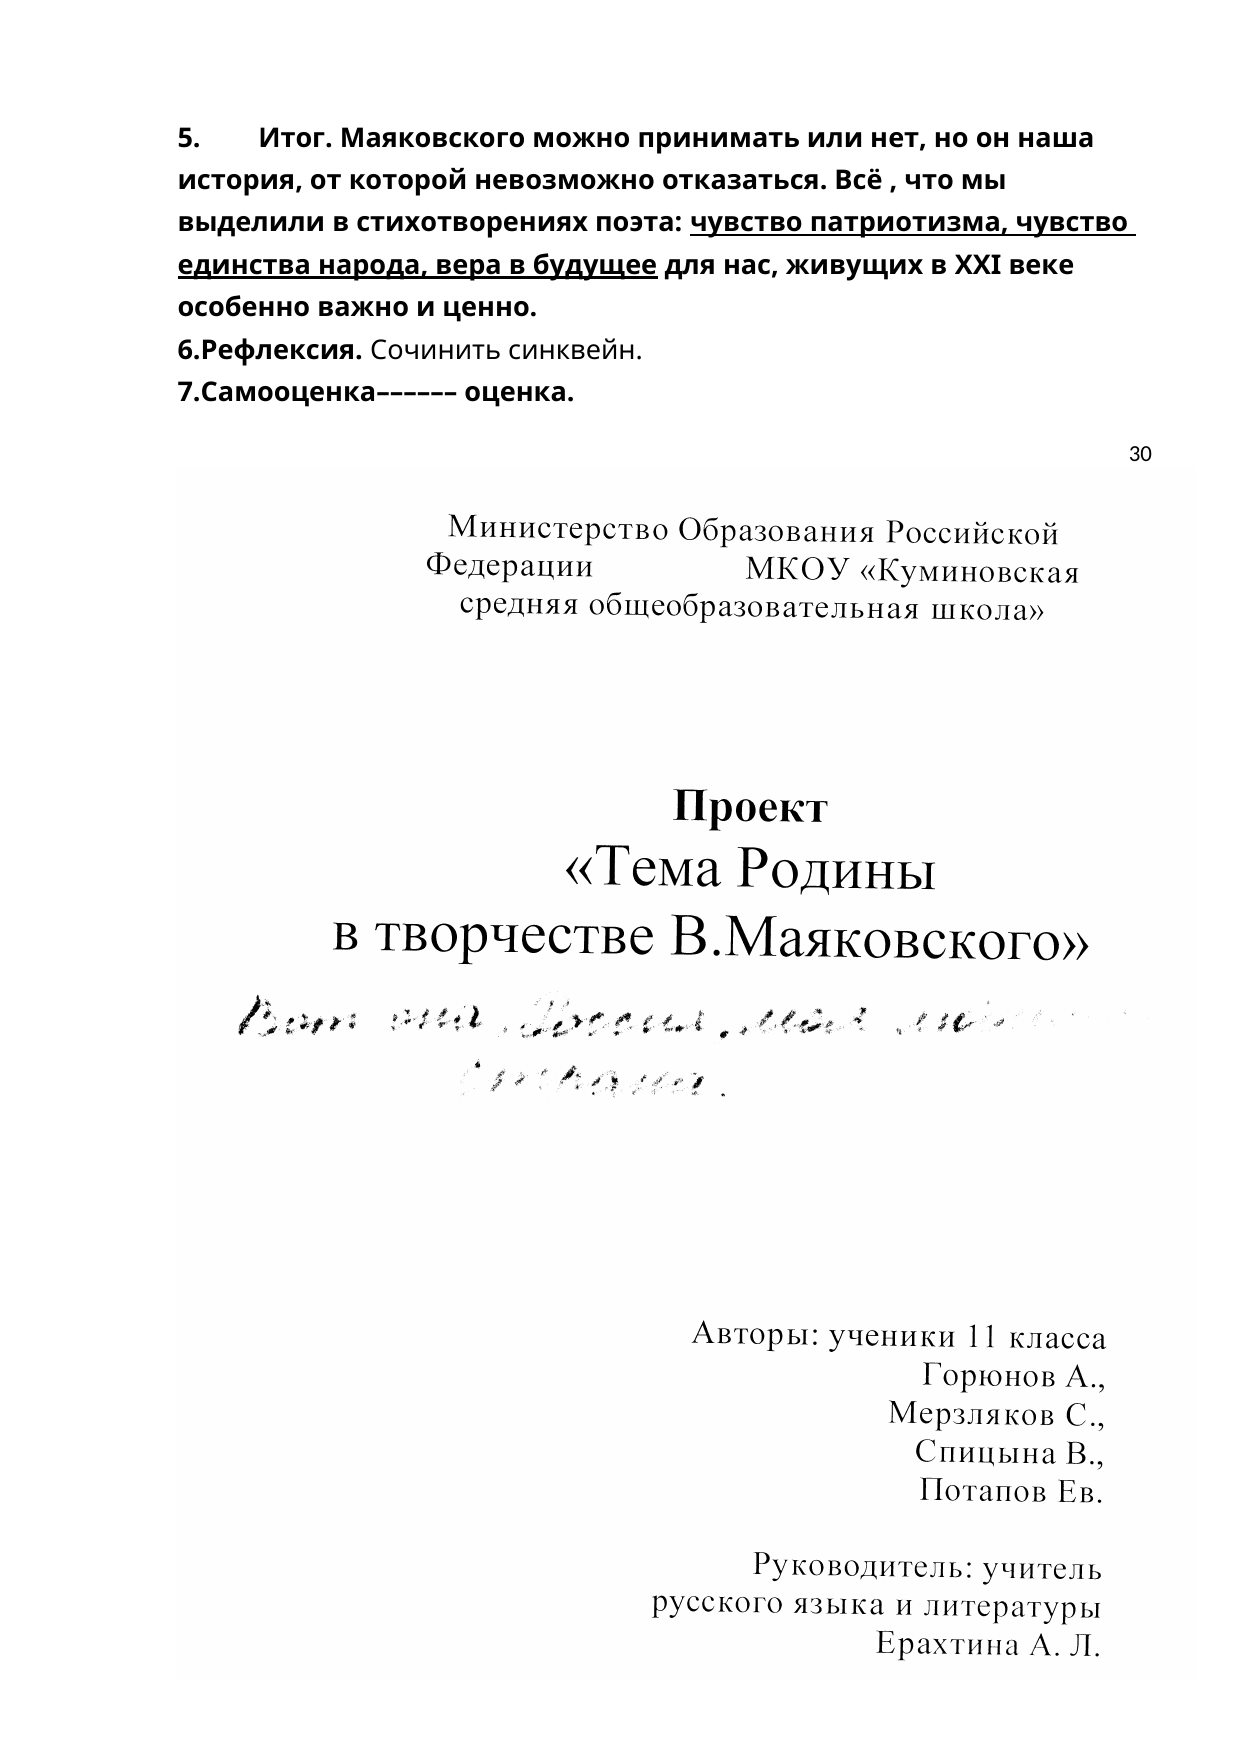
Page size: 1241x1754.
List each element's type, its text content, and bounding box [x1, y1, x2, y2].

list 7.Самооценка–––––– оценка. [177, 372, 1152, 409]
picture [177, 467, 1196, 1681]
list 6.Рефлексия. Сочинить синквейн. [177, 330, 1152, 367]
list Итог. Маяковского можно принимать или нет, но он наша история, от которой невозможно отказаться. Всё , что мы выделили в стихотворениях поэта: чувство патриотизма, чувство единства народа, вера в будущее для нас, живущих в XXI веке особенно важно и ценно. [177, 118, 1152, 324]
